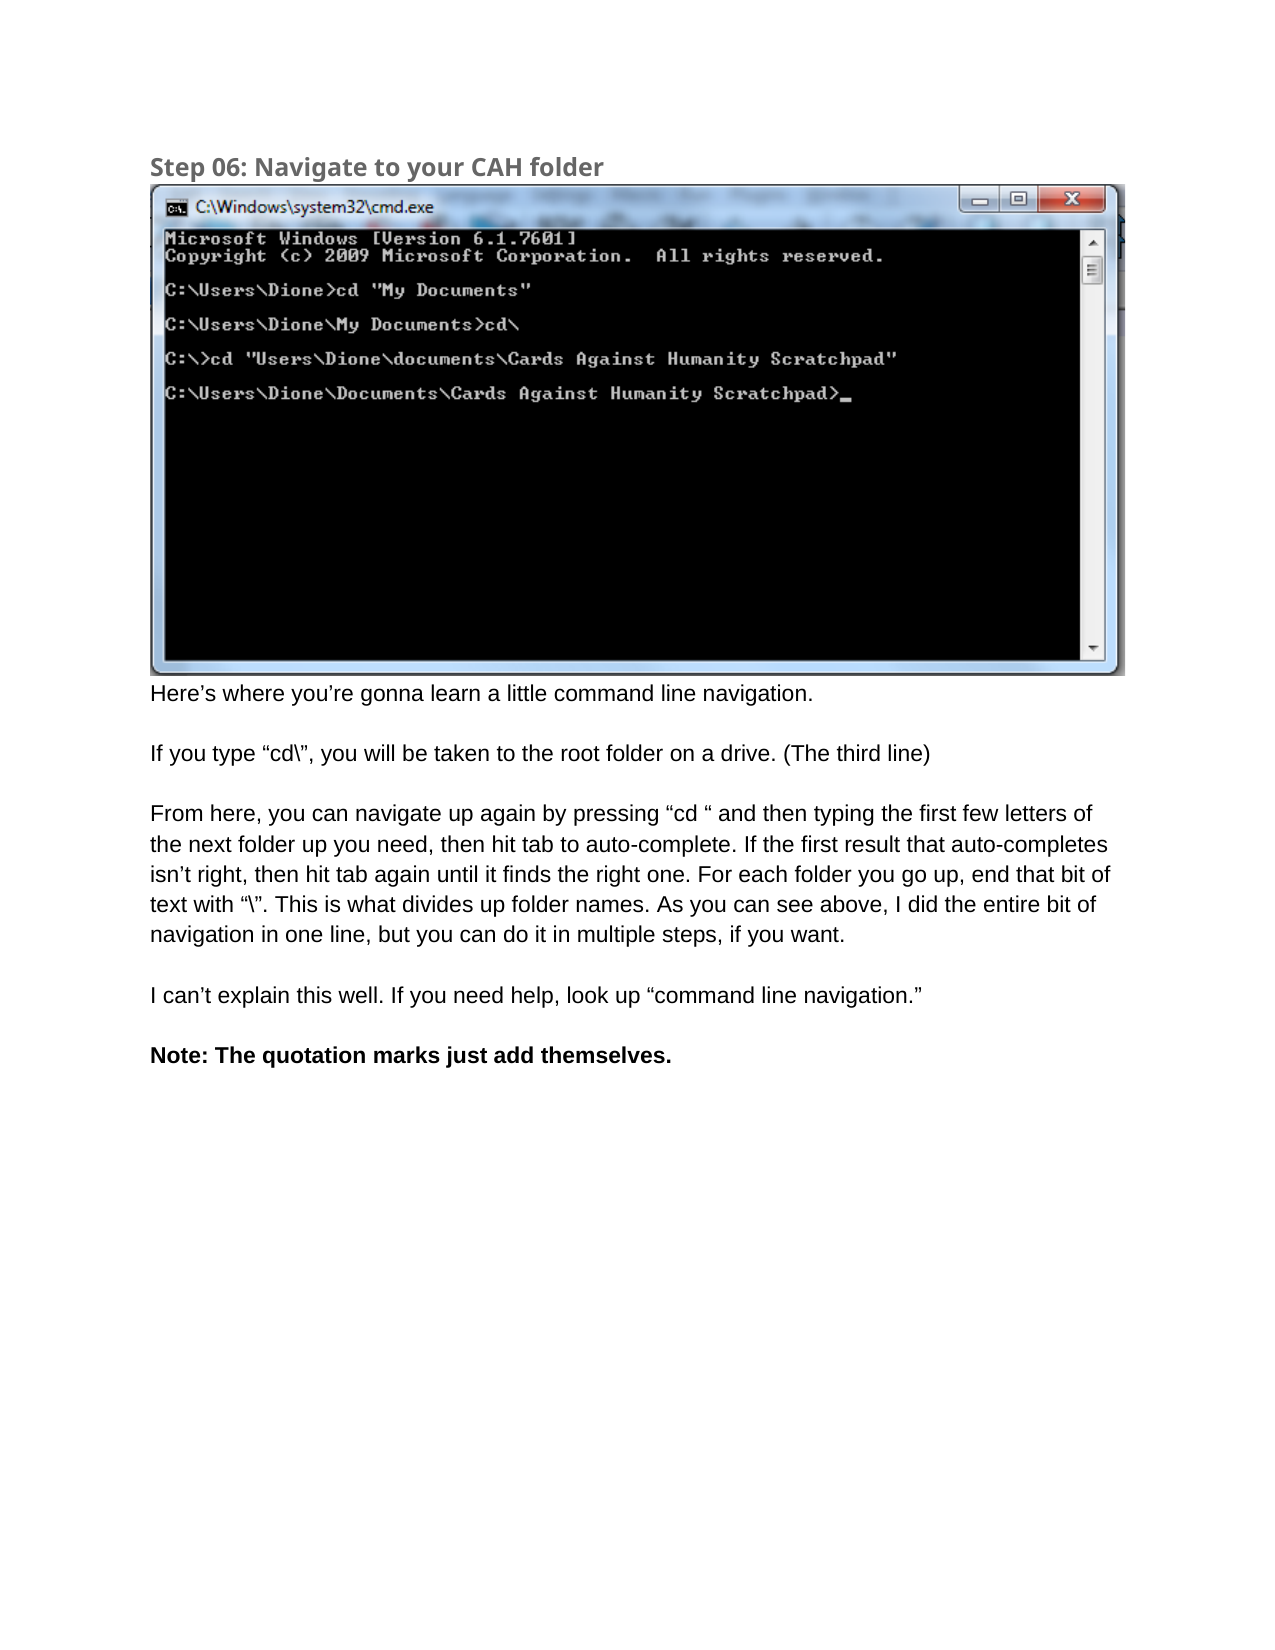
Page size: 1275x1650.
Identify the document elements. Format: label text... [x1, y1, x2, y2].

text I can’t explain this well. If you need help, look up “command line navigation.” [150, 982, 1125, 1008]
text Here’s where you’re gonna learn a little command line navigation. [150, 679, 1125, 706]
subtitle Step 06: Navigate to your CAH folder [150, 150, 1125, 184]
text From here, you can navigate up again by pressing “cd “ and then typing the first few letters of the next folder up you need, then hit tab to auto-complete. If the first result that auto-completes isn’t right, then hit tab again until it finds the right one. For each folder you go up, end that bit of text with “\”. This is what divides up folder names. As you can see above, I did the entire bit of navigation in one line, but you can do it in multiple steps, if you want. [150, 800, 1125, 948]
picture [150, 184, 1125, 676]
text Note: The quotation marks just add themselves. [150, 1042, 1125, 1068]
text If you type “cd\”, you will be taken to the root folder on a drive. (The third line) [150, 740, 1125, 766]
